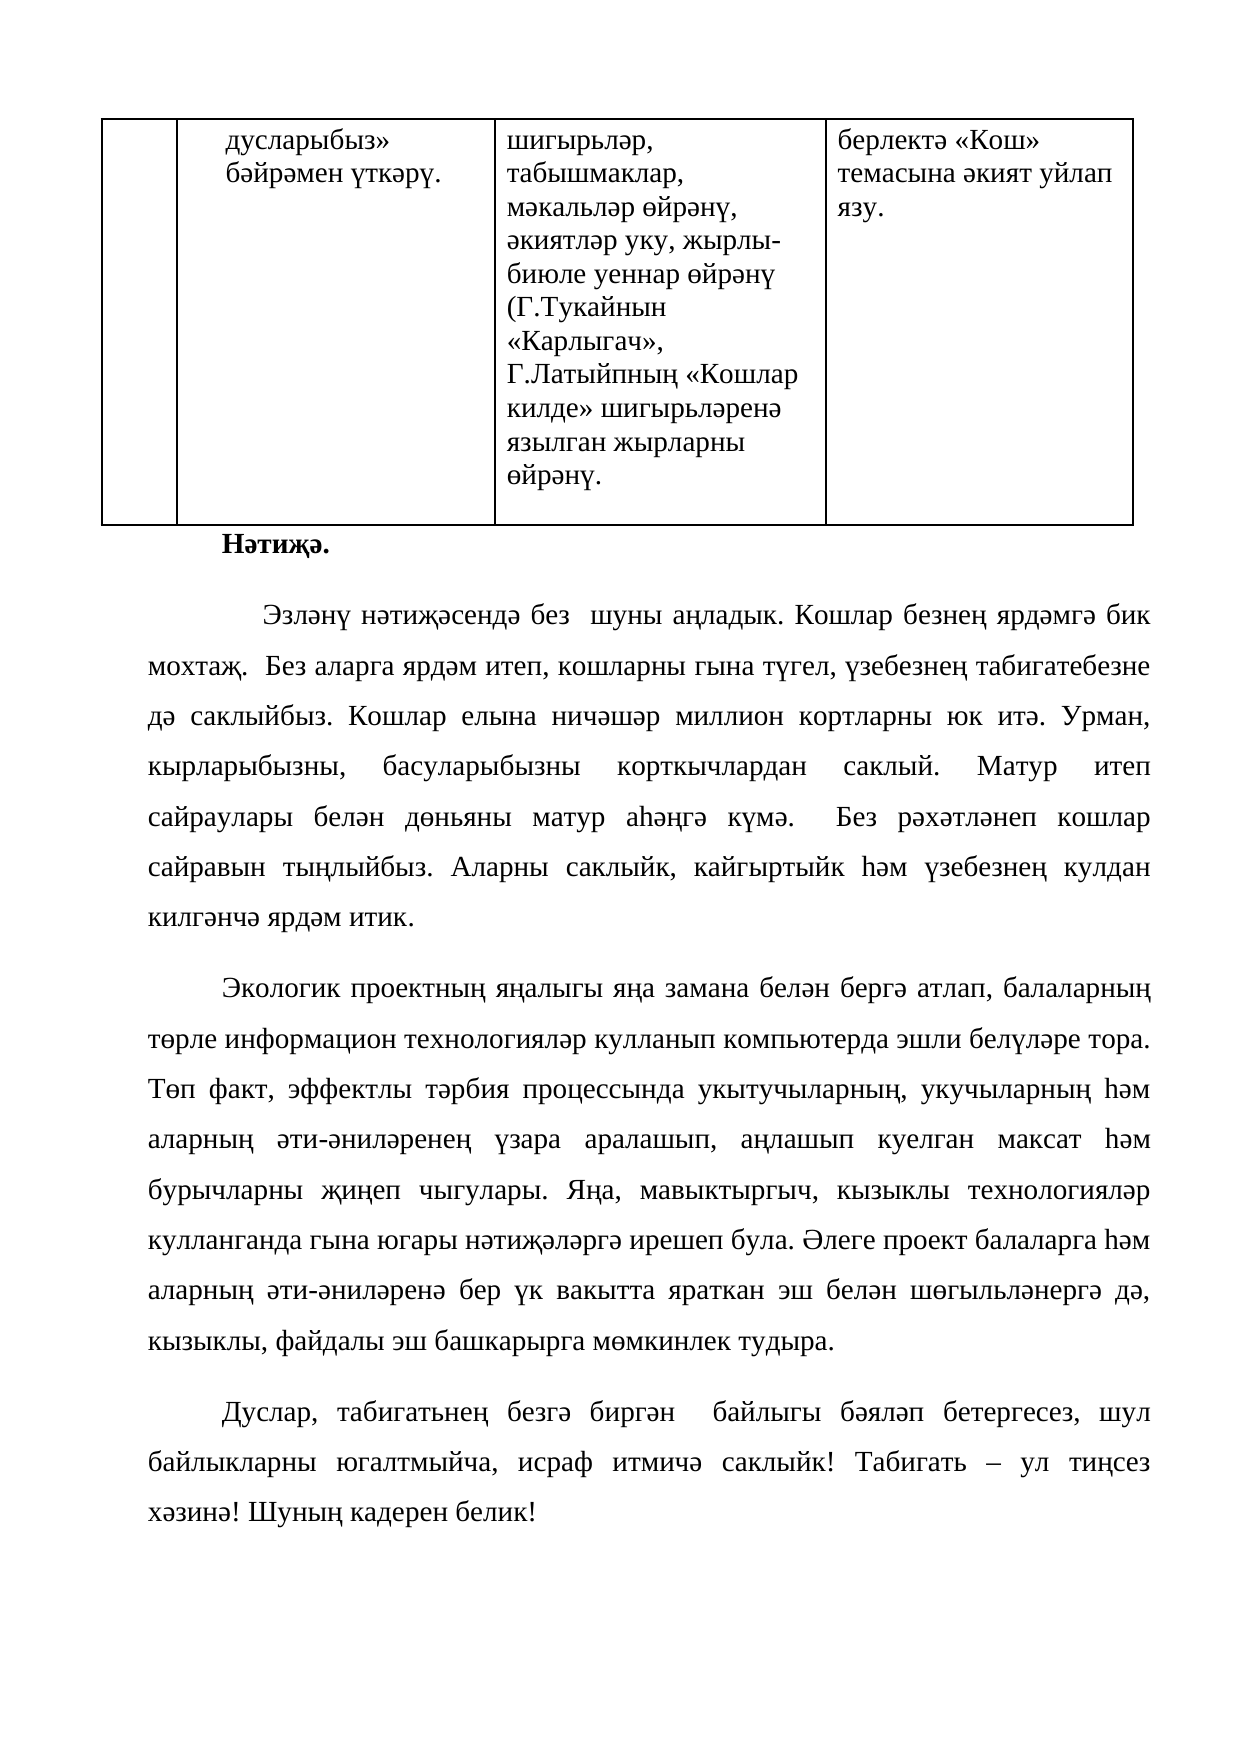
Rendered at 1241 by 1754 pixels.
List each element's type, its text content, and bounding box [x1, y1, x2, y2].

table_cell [496, 120, 825, 524]
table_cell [178, 120, 494, 524]
text Дуслар, табигатьнең безгә биргән байлыгы бәяләп бетергесез, шул байлыкларны югалтмыйча, исраф итмичә саклыйк! Табигать – ул тиңсез хәзинә! Шуның кадерен белик! [148, 1394, 1152, 1528]
text Эзләнү нәтиҗәсендә без шуны аңладык. Кошлар безнең ярдәмгә бик мохтаҗ. Без аларга ярдәм итеп, кошларны гына түгел, үзебезнең табигатебезне дә саклыйбыз. Кошлар елына ничәшәр миллион кортларны юк итә. Урман, кырларыбызны, басуларыбызны корткычлардан саклый. Матур итеп сайраулары белән дөньяны матур аһәңгә күмә. Без рәхәтләнеп кошлар сайравын тыңлыйбыз. Аларны саклыйк, кайгыртыйк һәм үзебезнең кулдан килгәнчә ярдәм итик. [148, 597, 1152, 933]
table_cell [827, 120, 1132, 524]
text Нәтиҗә. [148, 526, 1152, 560]
table_cell [103, 120, 176, 524]
text Экологик проектның яңалыгы яңа замана белән бергә атлап, балаларның төрле информацион технологияләр кулланып компьютерда эшли белүләре тора. Төп факт, эффектлы тәрбия процессында укытучыларның, укучыларның һәм аларның әти-әниләренең үзара аралашып, аңлашып куелган максат һәм бурычларны җиңеп чыгулары. Яңа, мавыктыргыч, кызыклы технологияләр кулланганда гына югары нәтиҗәләргә ирешеп була. Әлеге проект балаларга һәм аларның әти-әниләренә бер үк вакытта яраткан эш белән шөгыльләнергә дә, кызыклы, файдалы эш башкарырга мөмкинлек тудыра. [148, 971, 1152, 1356]
